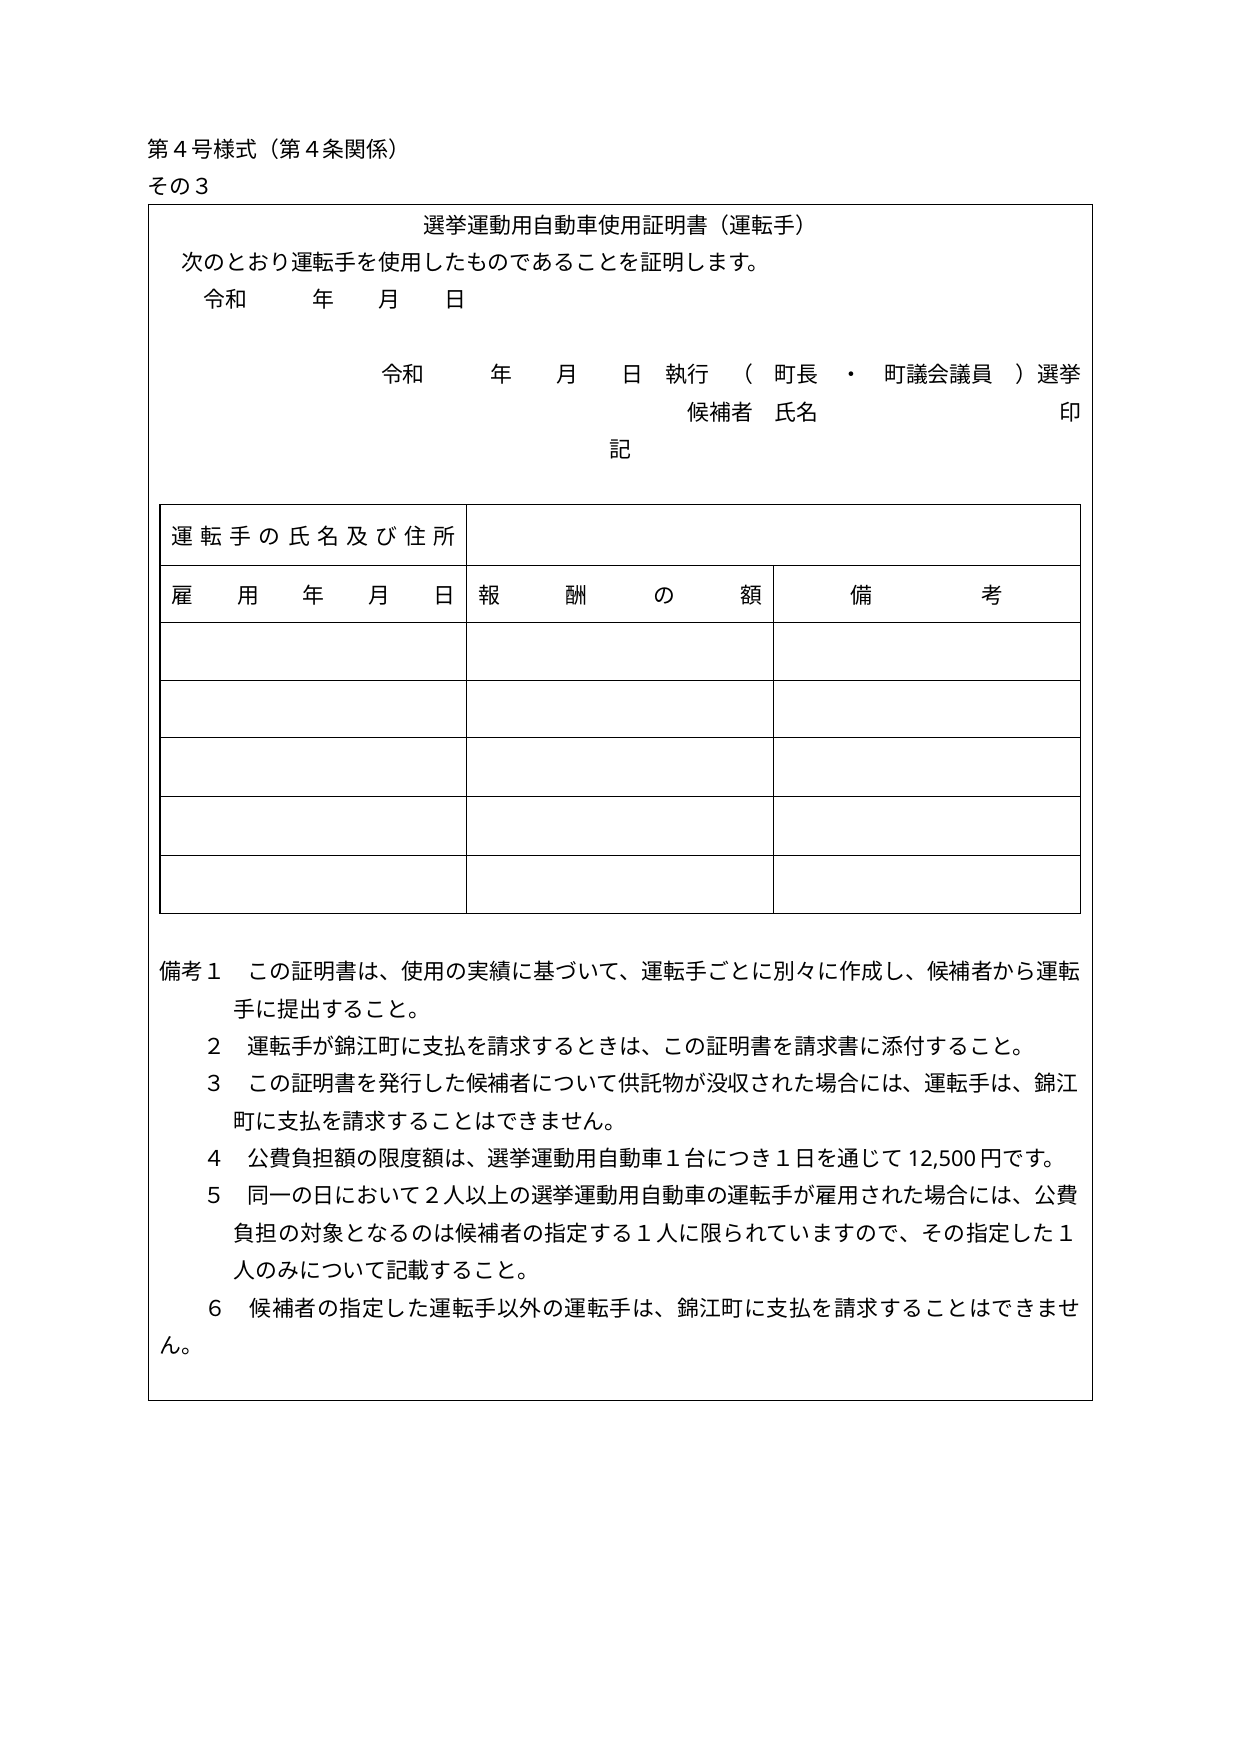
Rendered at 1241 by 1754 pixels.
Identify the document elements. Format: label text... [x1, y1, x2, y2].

table_header 選挙運動用自動車使用証明書（運転手） 次のとおり運転手を使用したものであることを証明します。 令和 年 月 日 令和 年 月 日 執行 （ 町長 ・ 町議会議員 ）選挙 候補者 氏名 印 記 備考１ この証明書は、使用の実績に基づいて、運転手ごとに別々に作成し、候補者から運転手に提出すること。 ２ 運転手が錦江町に支払を請求するときは、この証明書を請求書に添付すること。 ３ この証明書を発行した候補者について供託物が没収された場合には、運転手は、錦江町に支払を請求することはできません。 ４ 公費負担額の限度額は、選挙運動用自動車１台につき１日を通じて12,500円です。 ５ 同一の日において２人以上の選挙運動用自動車の運転手が雇用された場合には、公費負担の対象となるのは候補者の指定する１人に限られていますので、その指定した１人のみについて記載すること。 ６ 候補者の指定した運転手以外の運転手は、錦江町に支払を請求することはできません。 [149, 205, 1092, 1400]
text 第４号様式（第４条関係） [148, 129, 1092, 166]
text その３ [148, 166, 1092, 204]
